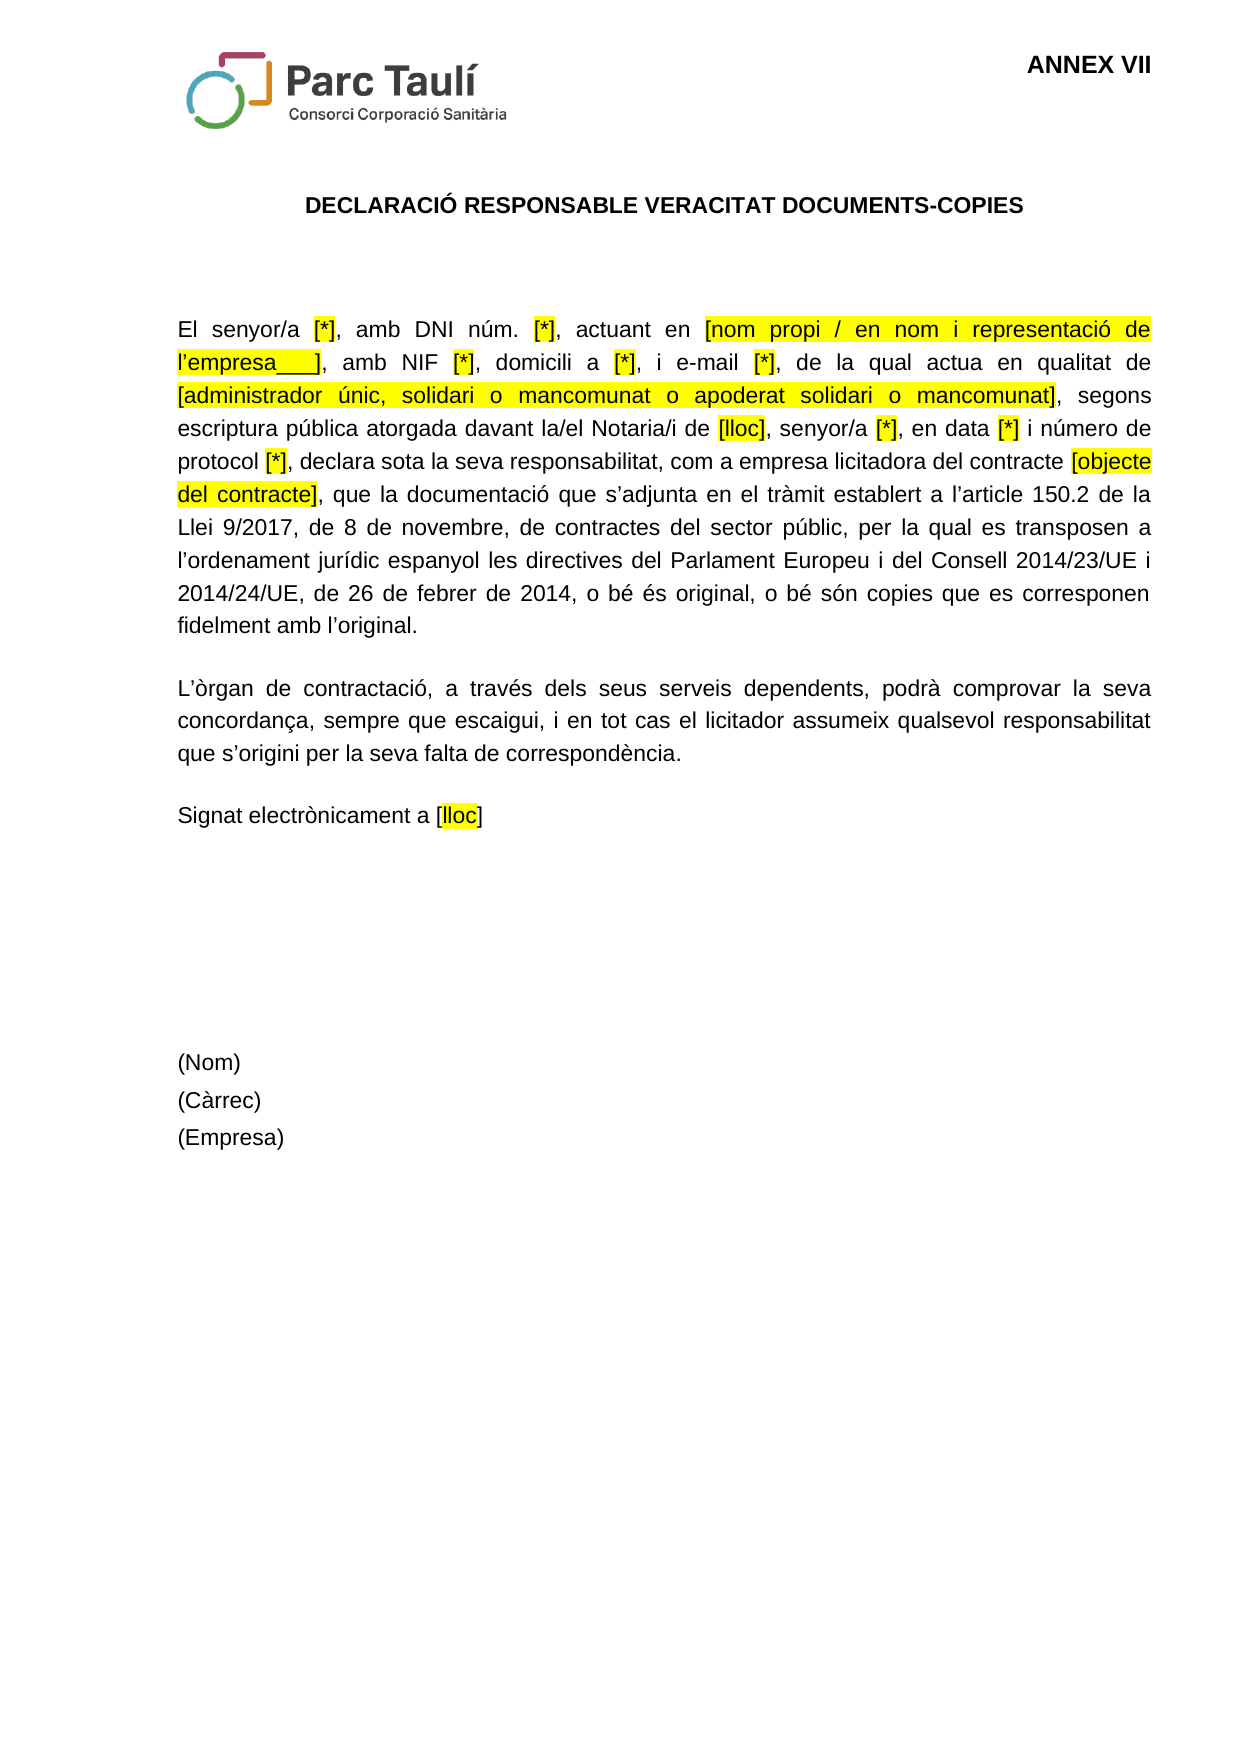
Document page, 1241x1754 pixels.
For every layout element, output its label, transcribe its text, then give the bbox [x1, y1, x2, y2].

text (Càrrec) [177, 1088, 1152, 1113]
text El senyor/a [*], amb DNI núm. [*], actuant en [nom propi / en nom i representació de l’empresa___], amb NIF [*], domicili a [*], i e-mail [*], de la qual actua en qualitat de [administrador únic, solidari o mancomunat o apoderat solidari o mancomunat], segons escriptura pública atorgada davant la/el Notaria/i de [lloc], senyor/a [*], en data [*] i número de protocol [*], declara sota la seva responsabilitat, com a empresa licitadora del contracte [objecte del contracte], que la documentació que s’adjunta en el tràmit establert a l’article 150.2 de la Llei 9/2017, de 8 de novembre, de contractes del sector públic, per la qual es transposen a l’ordenament jurídic espanyol les directives del Parlament Europeu i del Consell 2014/23/UE i 2014/24/UE, de 26 de febrer de 2014, o bé és original, o bé són copies que es corresponen fidelment amb l’original. [177, 316, 1152, 639]
text Signat electrònicament a [lloc] [177, 802, 1152, 829]
text (Empresa) [177, 1126, 1152, 1151]
text L’òrgan de contractació, a través dels seus serveis dependents, podrà comprovar la seva concordança, sempre que escaigui, i en tot cas el licitador assumeix qualsevol responsabilitat que s’origini per la seva falta de correspondència. [177, 674, 1152, 767]
text DECLARACIÓ RESPONSABLE VERACITAT DOCUMENTS-COPIES [177, 192, 1152, 218]
text (Nom) [177, 1051, 1152, 1076]
picture [186, 52, 507, 129]
